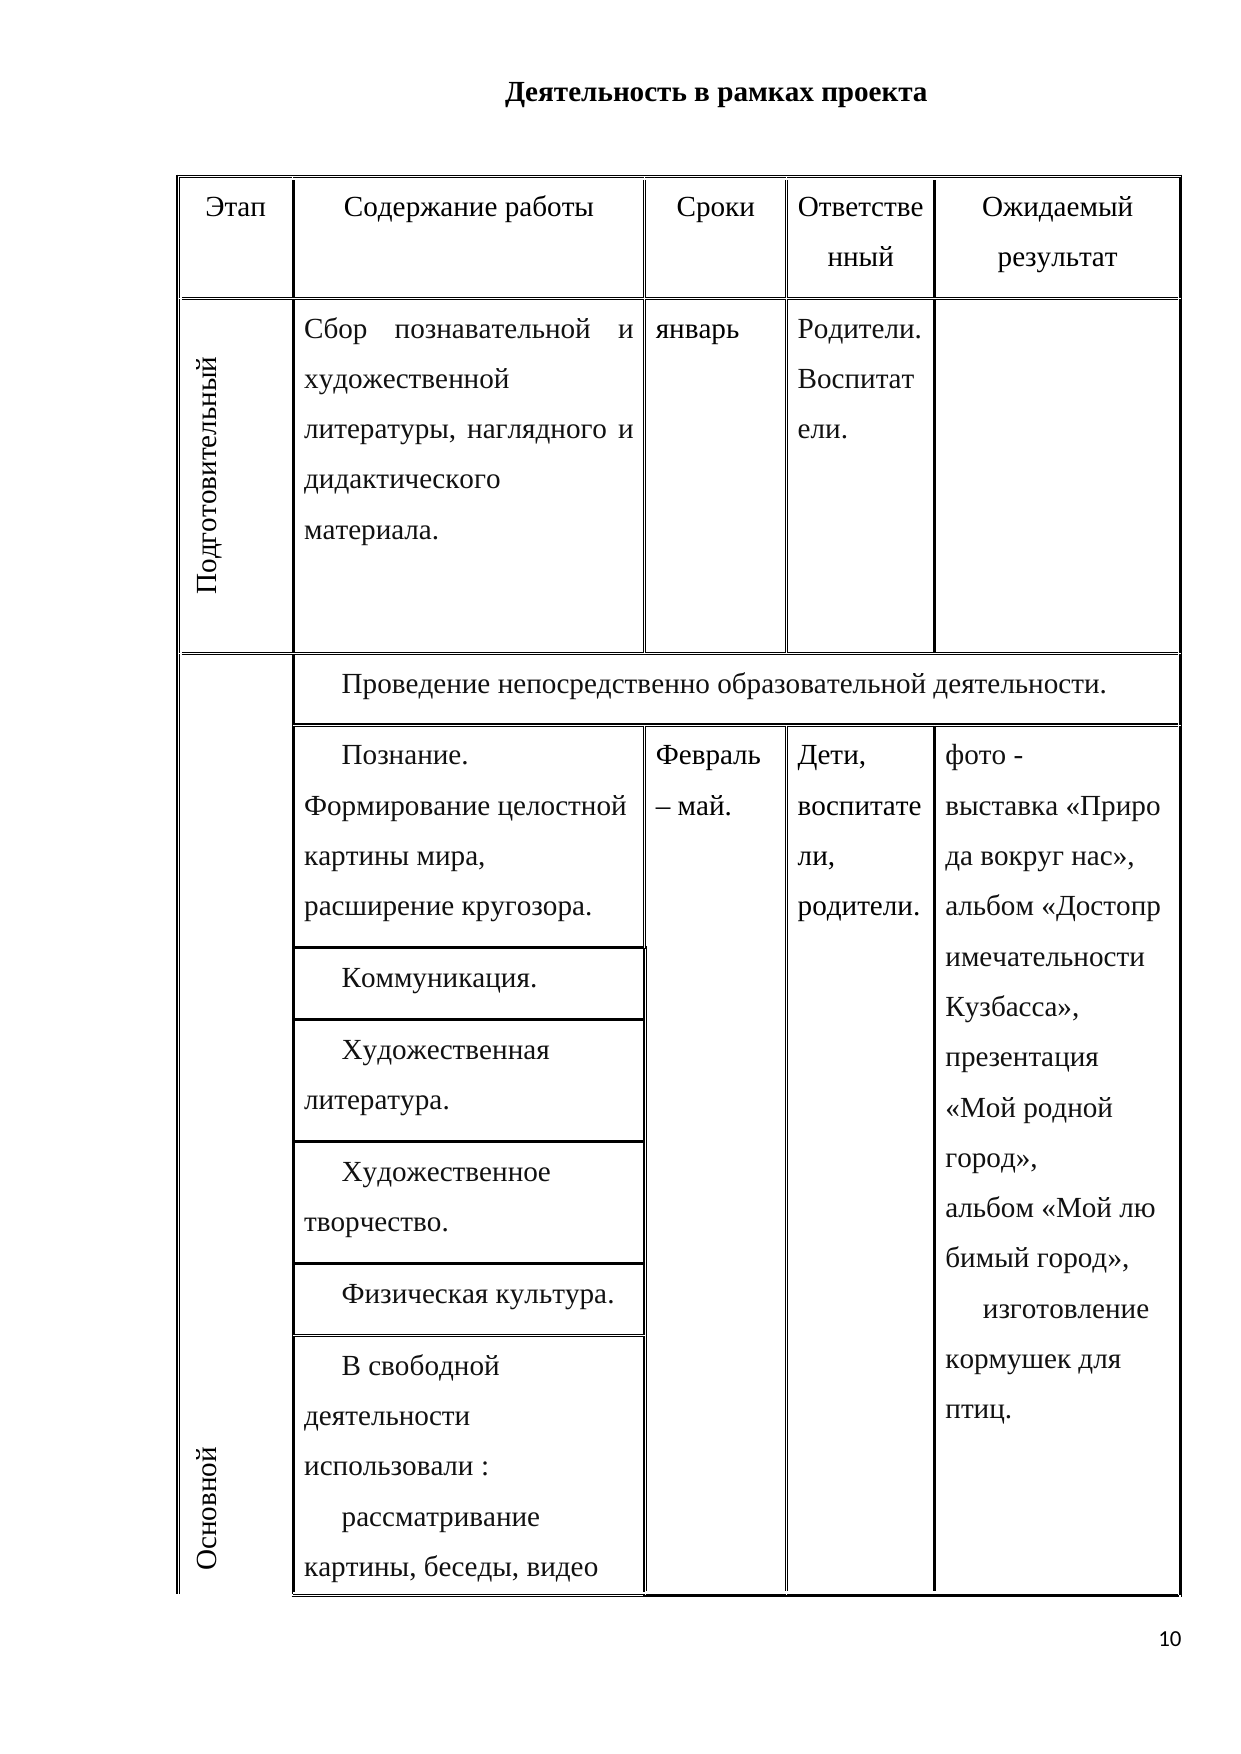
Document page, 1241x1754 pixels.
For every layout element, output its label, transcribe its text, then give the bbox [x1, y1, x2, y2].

table_cell Дети, воспитатели, родители. [787, 727, 934, 1594]
table_header Сроки [645, 178, 787, 297]
table_cell [934, 297, 1181, 652]
table_cell Февраль – май. [645, 727, 787, 1594]
table_cell Родители. Воспитатели. [788, 300, 933, 652]
table_cell Художественная литература. [295, 1021, 643, 1140]
table_cell Сбор познавательной и художественной литературы, наглядного и дидактического материала. [295, 300, 643, 652]
table_cell Физическая культура. [295, 1265, 643, 1334]
table_header Ожидаемый результат [934, 178, 1179, 297]
table_cell Подготовительный [178, 297, 293, 652]
table_cell фото - выставка «Природа вокруг нас», альбом «Достопримечательности Кузбасса», презентация «Мой родной город», альбом «Мой любимый город», изготовление кормушек для птиц. [934, 723, 1180, 1594]
table_cell Познание. Формирование целостной картины мира, расширение кругозора. [295, 727, 643, 946]
table_cell Основной [178, 652, 293, 1594]
text Деятельность в рамках проекта [177, 74, 1181, 107]
table_header Ответственный [787, 178, 934, 297]
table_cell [293, 1337, 645, 1594]
table_header Содержание работы [293, 178, 645, 297]
table_header Этап [180, 176, 293, 297]
table_cell Художественное творчество. [295, 1143, 643, 1262]
table_cell Коммуникация. [295, 949, 643, 1018]
table_cell январь [646, 300, 785, 652]
table_cell Проведение непосредственно образовательной деятельности. [293, 652, 1181, 723]
